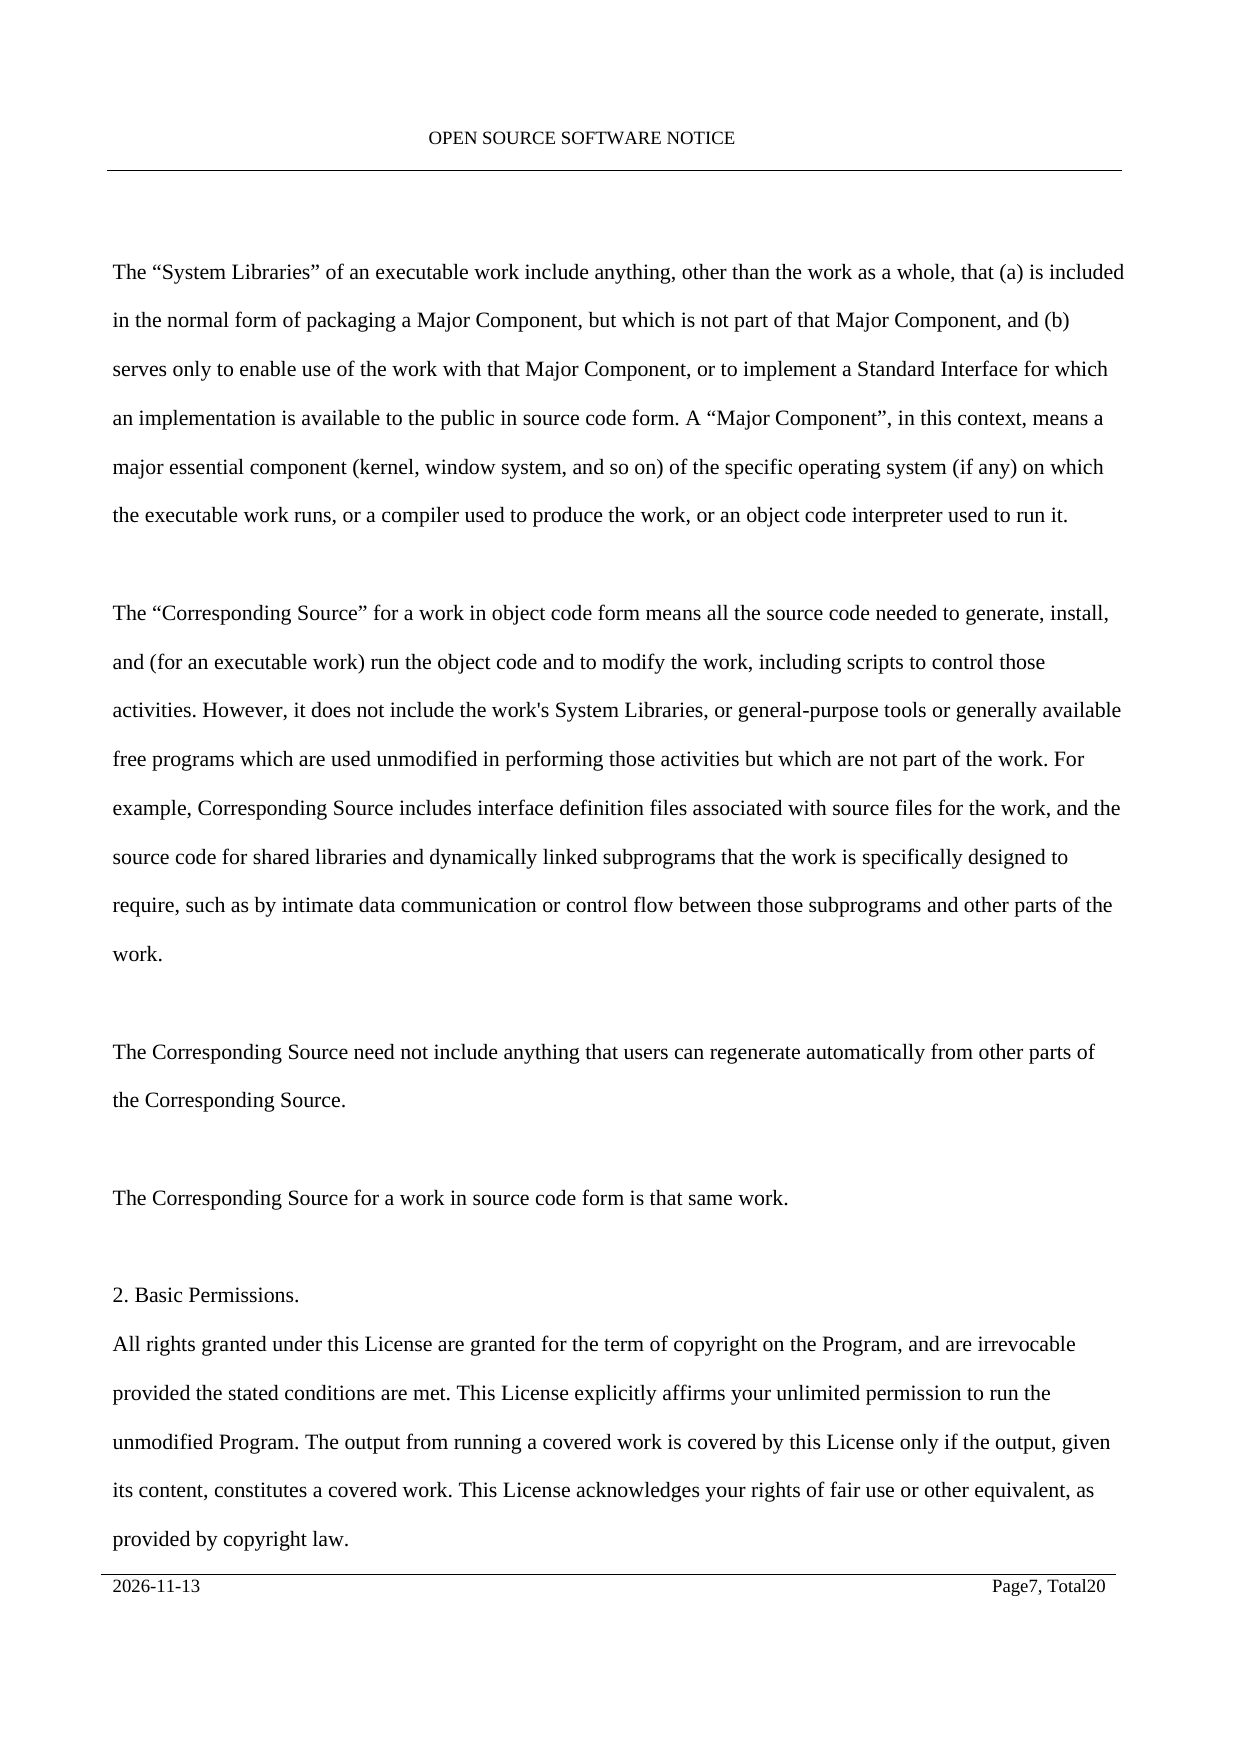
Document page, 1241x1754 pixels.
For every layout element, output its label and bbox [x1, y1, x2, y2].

text [112, 206, 1128, 1555]
